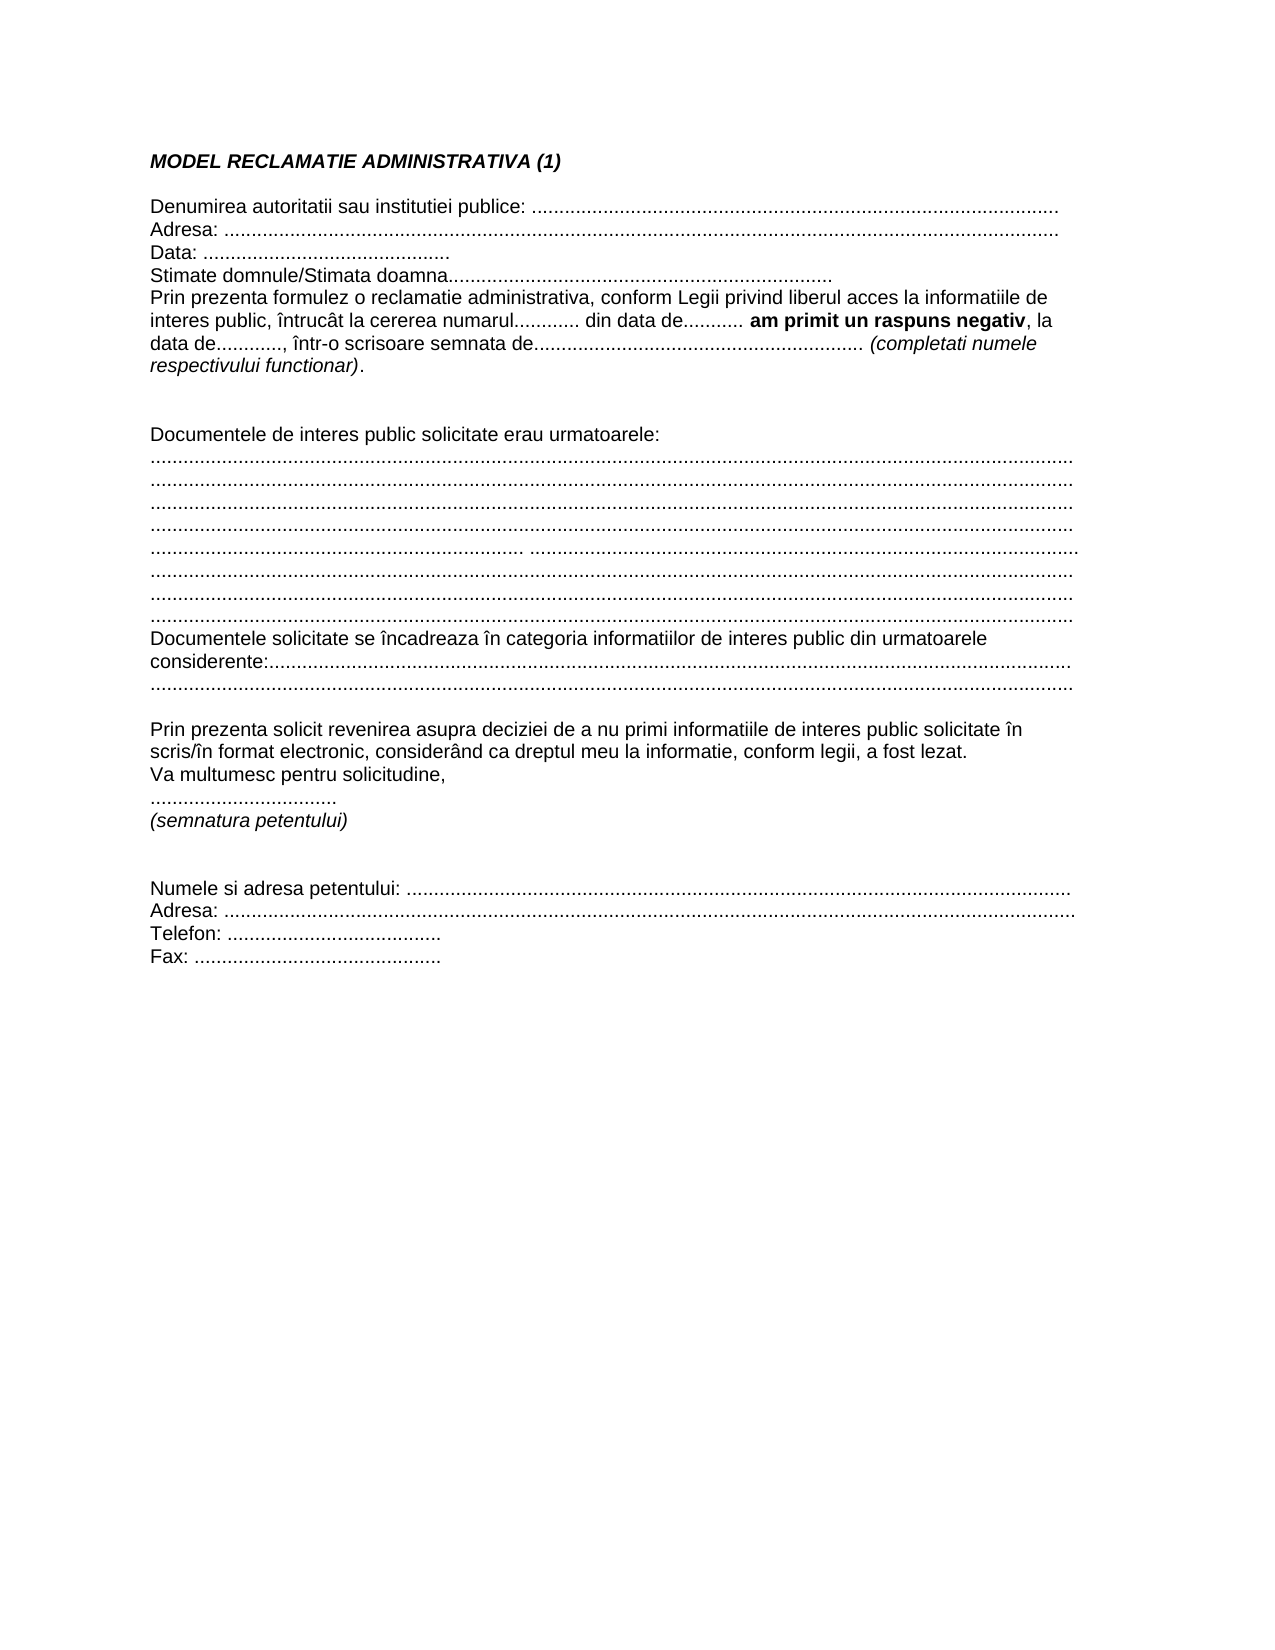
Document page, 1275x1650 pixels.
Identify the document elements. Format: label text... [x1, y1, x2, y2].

text Adresa: ........................................................................................................................................................ [150, 218, 1125, 241]
text interes public, întrucât la cererea numarul............ din data de........... am primit un raspuns negativ, la [150, 309, 1125, 332]
text Adresa: ........................................................................................................................................................... [150, 899, 1125, 922]
text Va multumesc pentru solicitudine, [150, 763, 1125, 786]
text ........................................................................................................................................................................ [150, 445, 1125, 468]
text ........................................................................................................................................................................ [150, 581, 1125, 604]
text ........................................................................................................................................................................ [150, 559, 1125, 581]
text scris/în format electronic, considerând ca dreptul meu la informatie, conform legii, a fost lezat. [150, 740, 1125, 763]
text Stimate domnule/Stimata doamna...................................................................... [150, 263, 1125, 286]
text (semnatura petentului) [150, 808, 1125, 831]
text respectivului functionar). [150, 354, 1125, 377]
text Documentele solicitate se încadreaza în categoria informatiilor de interes public din urmatoarele [150, 627, 1125, 649]
text Numele si adresa petentului: ......................................................................................................................... [150, 877, 1125, 899]
text Telefon: ....................................... [150, 922, 1125, 945]
text ........................................................................................................................................................................ [150, 491, 1125, 513]
text Fax: ............................................. [150, 945, 1125, 967]
text Prin prezenta solicit revenirea asupra deciziei de a nu primi informatiile de interes public solicitate în [150, 718, 1125, 740]
text considerente:.................................................................................................................................................. [150, 649, 1125, 672]
text ........................................................................................................................................................................ [150, 672, 1125, 695]
text ........................................................................................................................................................................ [150, 513, 1125, 536]
text Prin prezenta formulez o reclamatie administrativa, conform Legii privind liberul acces la informatiile de [150, 286, 1125, 309]
text MODEL RECLAMATIE ADMINISTRATIVA (1) [150, 150, 1125, 173]
text Documentele de interes public solicitate erau urmatoarele: [150, 422, 1125, 445]
text data de............, într-o scrisoare semnata de............................................................ (completati numele [150, 332, 1125, 354]
text ........................................................................................................................................................................ [150, 604, 1125, 627]
text .................................................................... .................................................................................................... [150, 536, 1125, 559]
text Denumirea autoritatii sau institutiei publice: ................................................................................................ [150, 195, 1125, 218]
text .................................. [150, 786, 1125, 808]
text Data: ............................................. [150, 241, 1125, 263]
text ........................................................................................................................................................................ [150, 468, 1125, 491]
